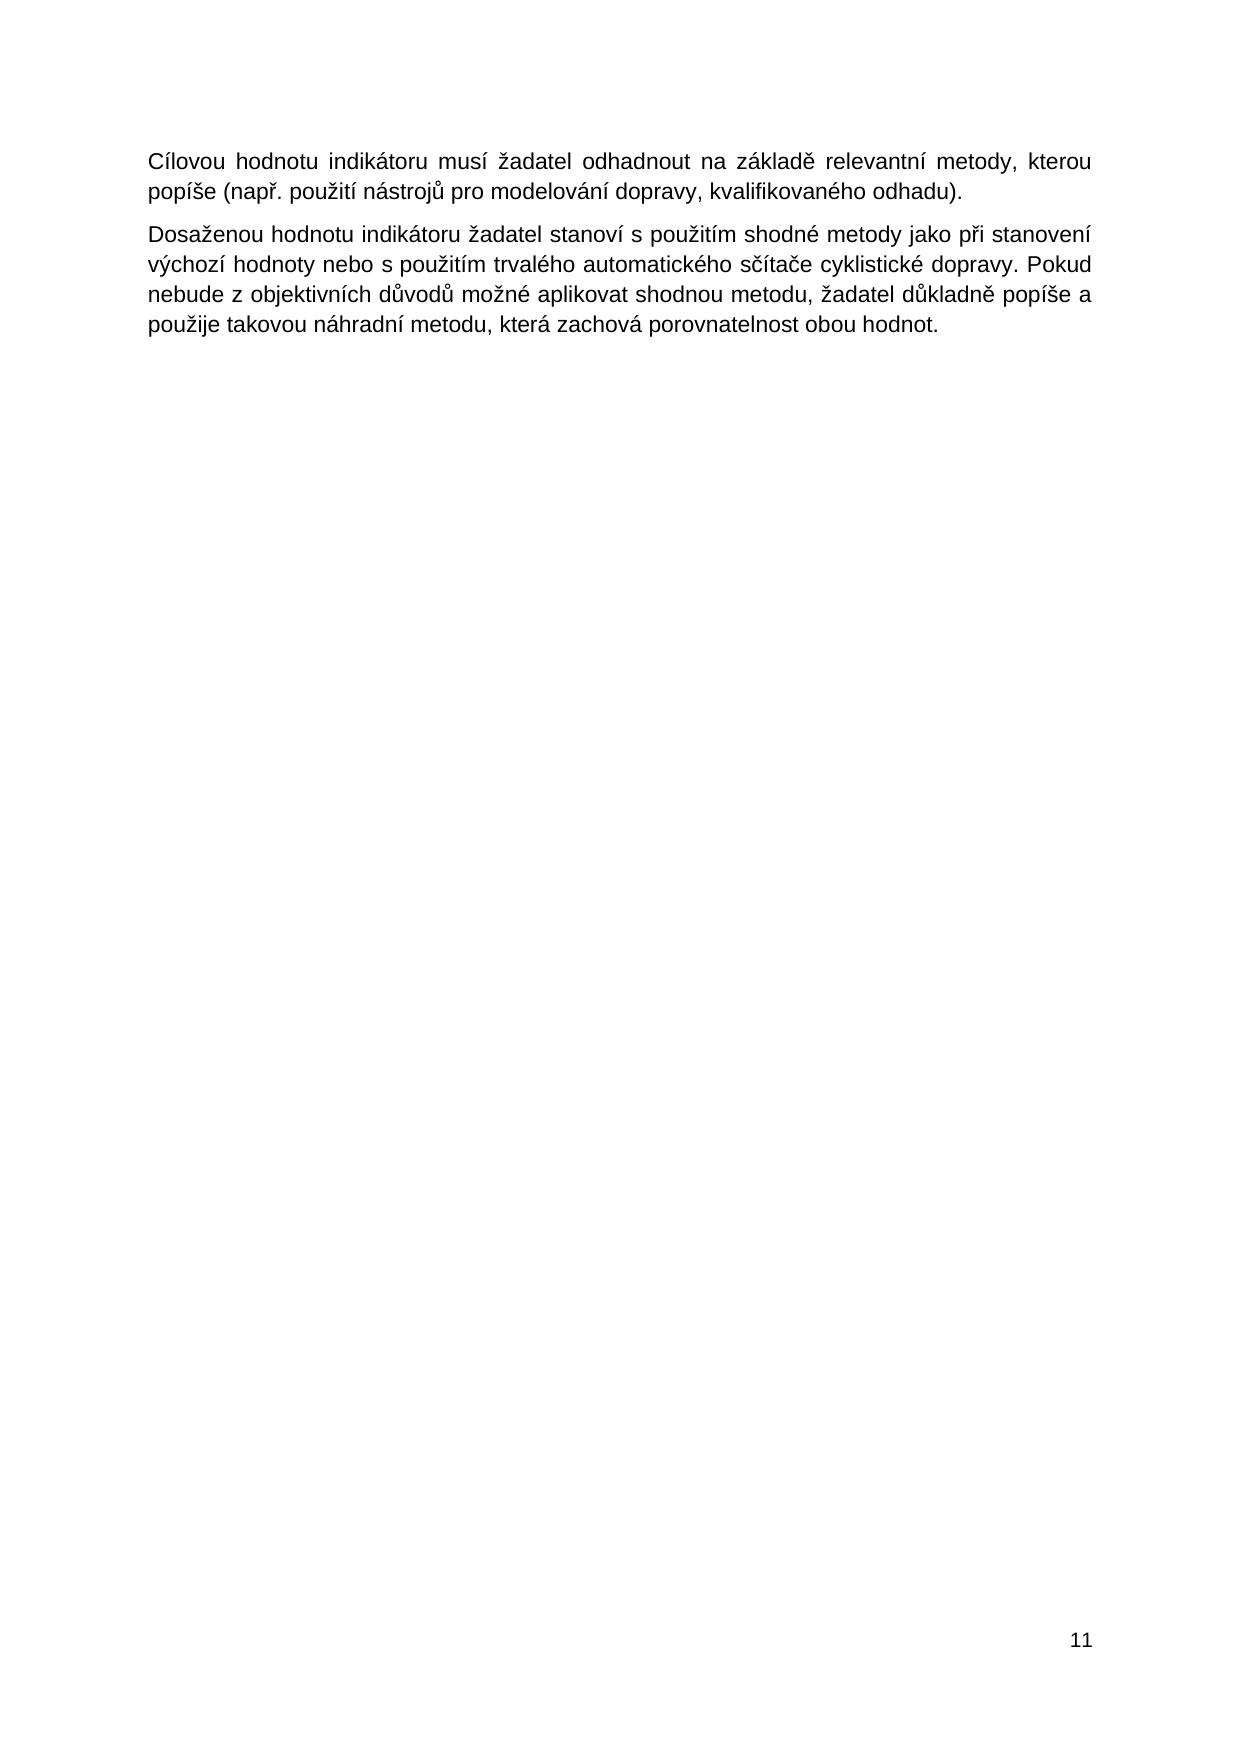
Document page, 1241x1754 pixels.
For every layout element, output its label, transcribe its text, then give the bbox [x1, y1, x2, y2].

text Cílovou hodnotu indikátoru musí žadatel odhadnout na základě relevantní metody, kterou popíše (např. použití nástrojů pro modelování dopravy, kvalifikovaného odhadu). [148, 148, 1092, 204]
text Dosaženou hodnotu indikátoru žadatel stanoví s použitím shodné metody jako při stanovení výchozí hodnoty nebo s použitím trvalého automatického sčítače cyklistické dopravy. Pokud nebude z objektivních důvodů možné aplikovat shodnou metodu, žadatel důkladně popíše a použije takovou náhradní metodu, která zachová porovnatelnost obou hodnot. [148, 221, 1092, 338]
